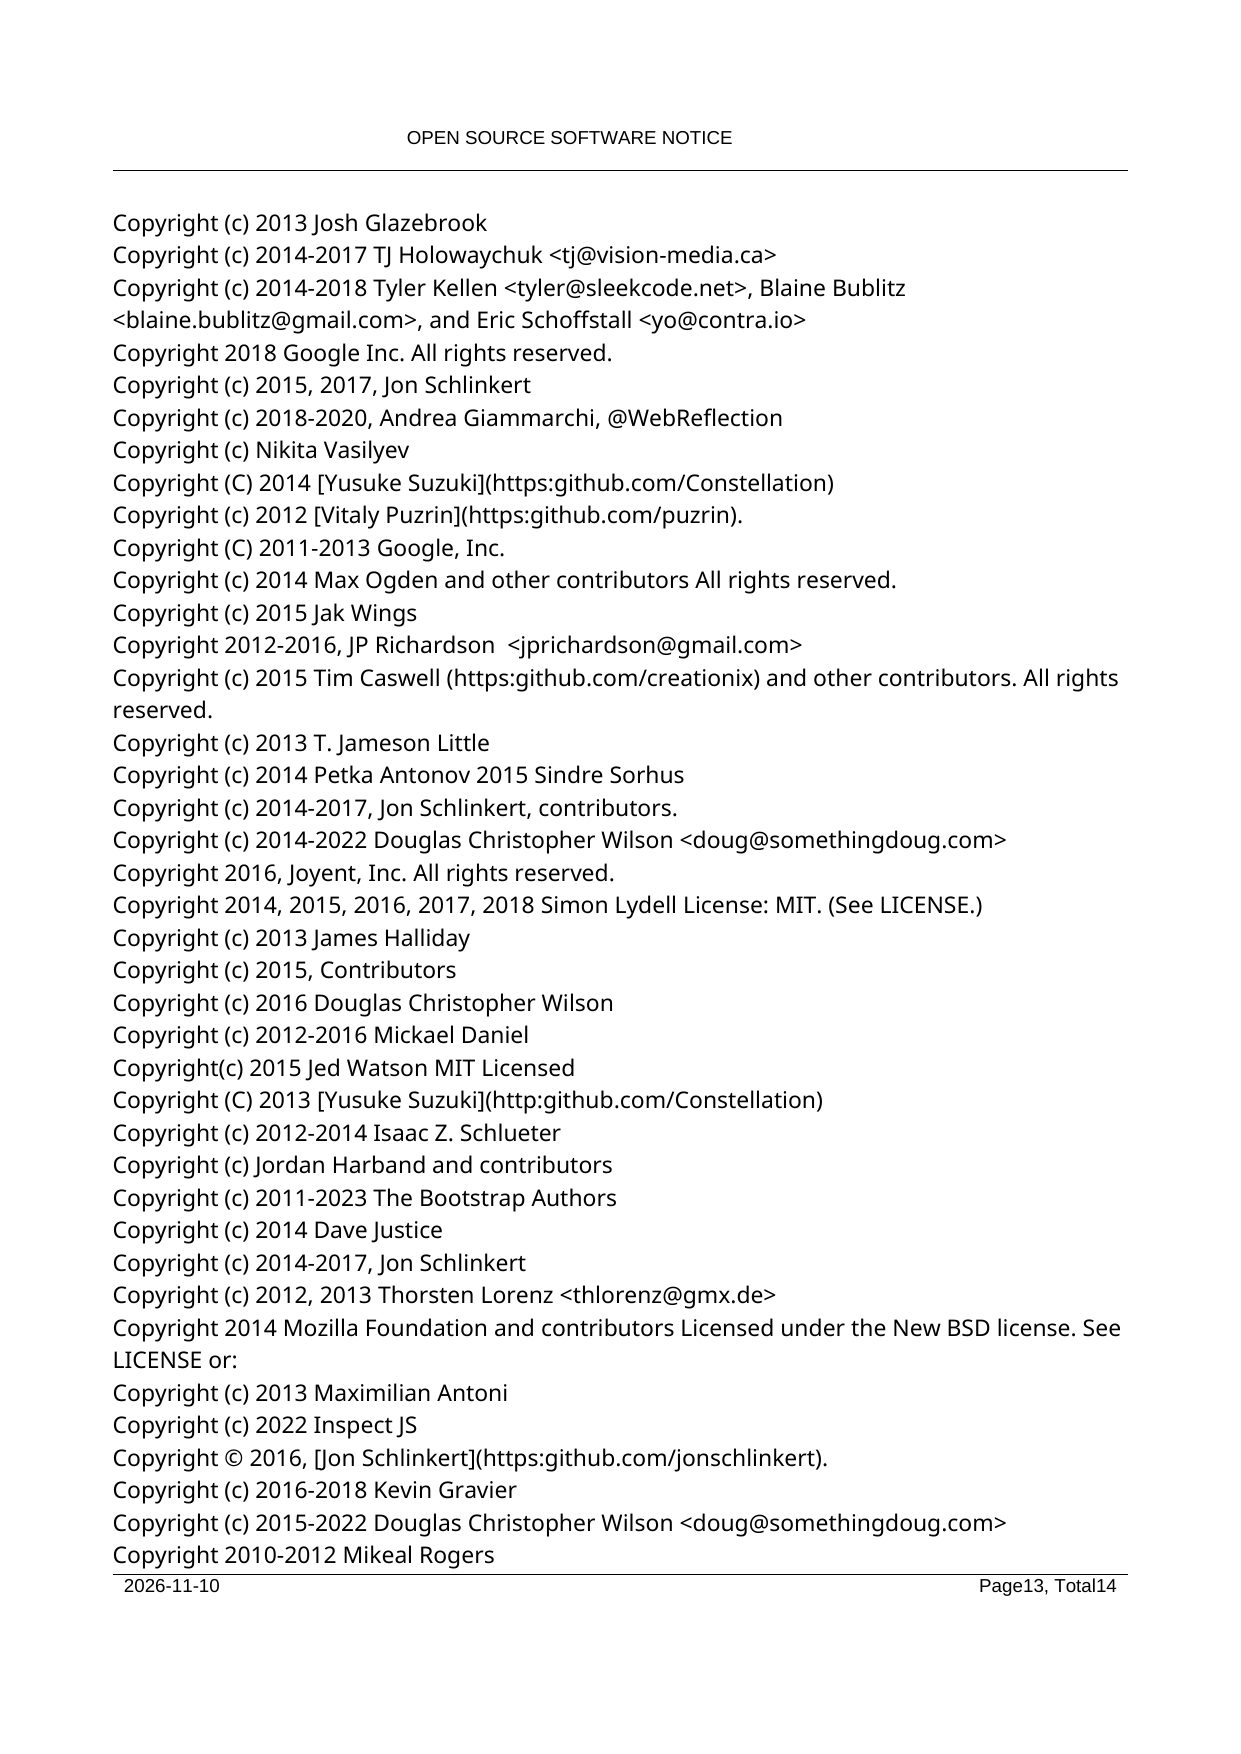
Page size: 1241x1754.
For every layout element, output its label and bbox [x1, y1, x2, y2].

text [112, 206, 1128, 1571]
